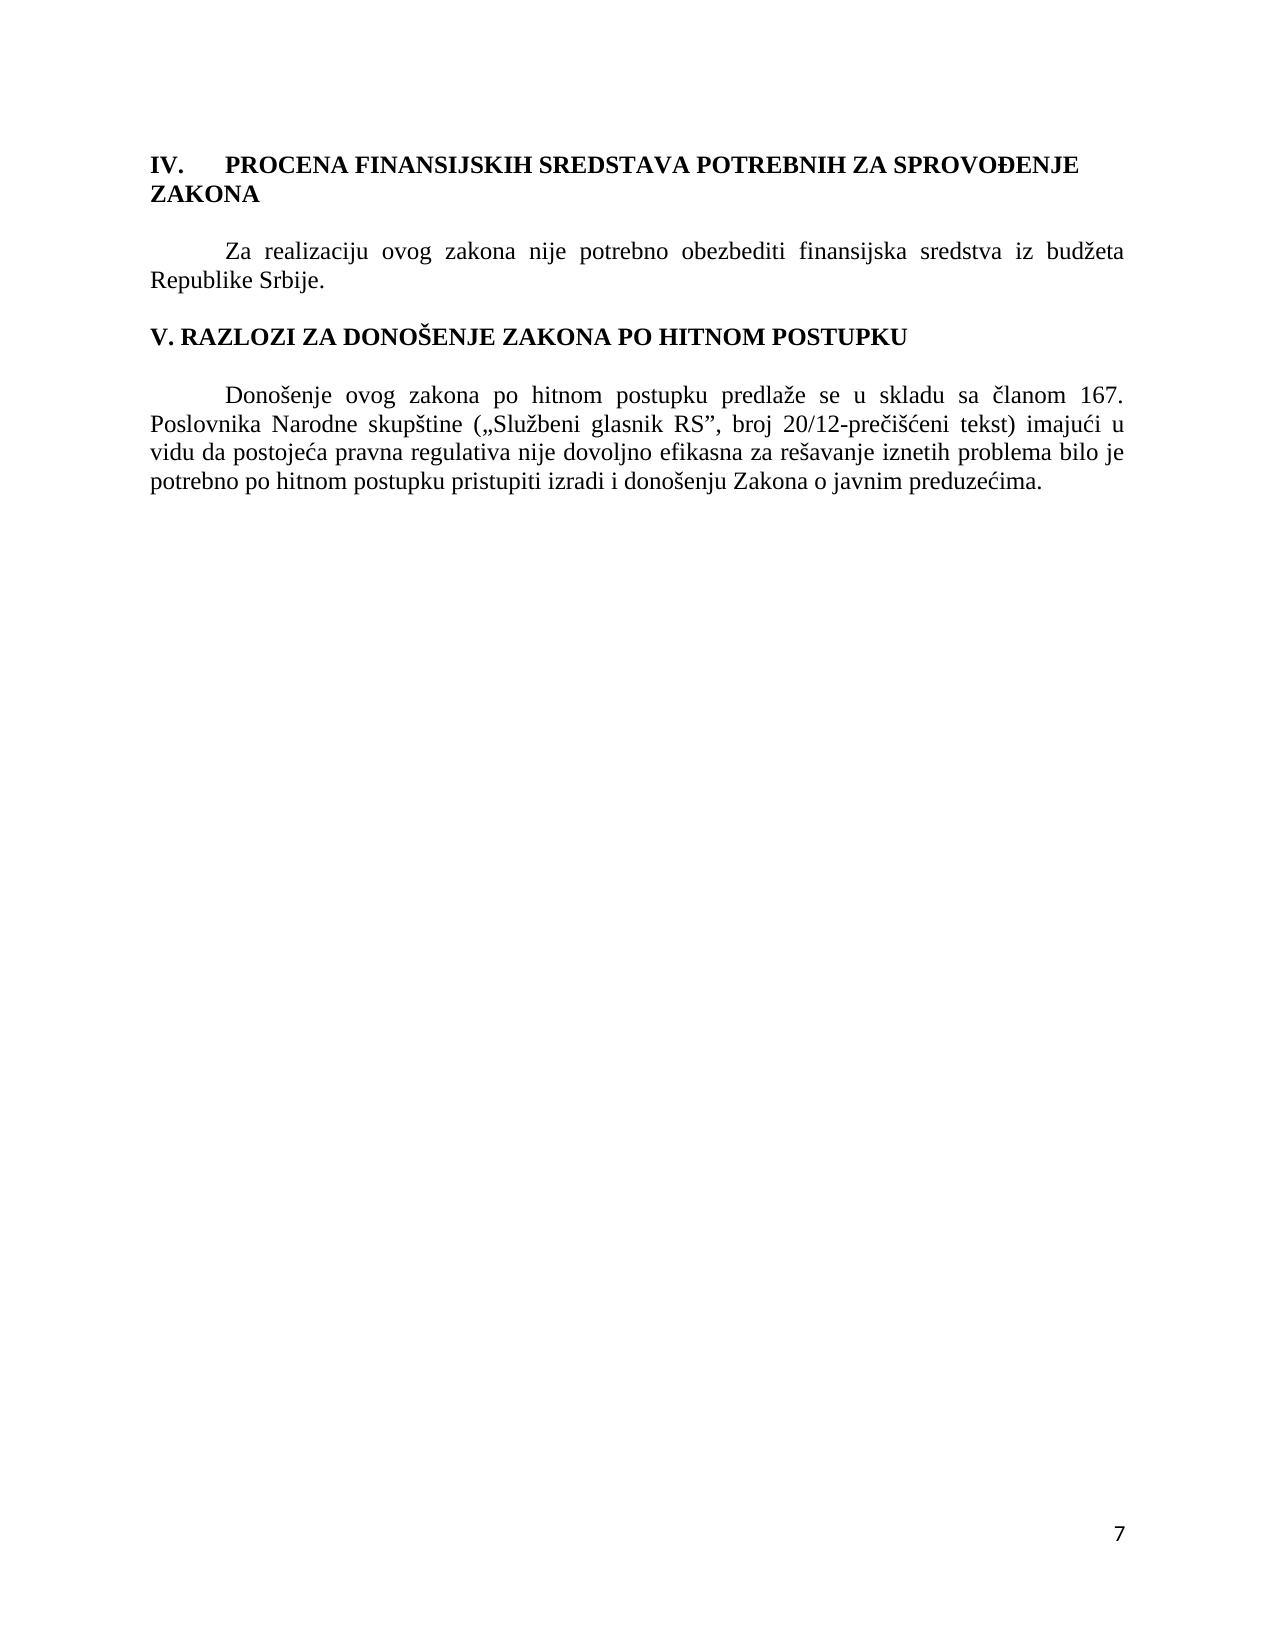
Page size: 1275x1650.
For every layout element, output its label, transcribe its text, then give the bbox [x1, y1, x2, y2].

text Donošenje ovog zakona po hitnom postupku predlaže se u skladu sa članom 167. Poslovnika Narodne skupštine („Službeni glasnik RS”, broj 20/12-prečišćeni tekst) imajući u vidu da postojeća pravna regulativa nije dovoljno efikasna za rešavanje iznetih problema bilo je potrebno po hitnom postupku pristupiti izradi i donošenju Zakona o javnim preduzećima. [150, 380, 1125, 495]
text Za realizaciju ovog zakona nije potrebno obezbediti finansijska sredstva iz budžeta Republike Srbije. [150, 236, 1125, 294]
text V. RAZLOZI ZA DONOŠENJE ZAKONA PO HITNOM POSTUPKU [150, 322, 1125, 351]
text IV. PROCENA FINANSIJSKIH SREDSTAVA POTREBNIH ZA SPROVOĐENJE ZAKONA [150, 150, 1125, 207]
